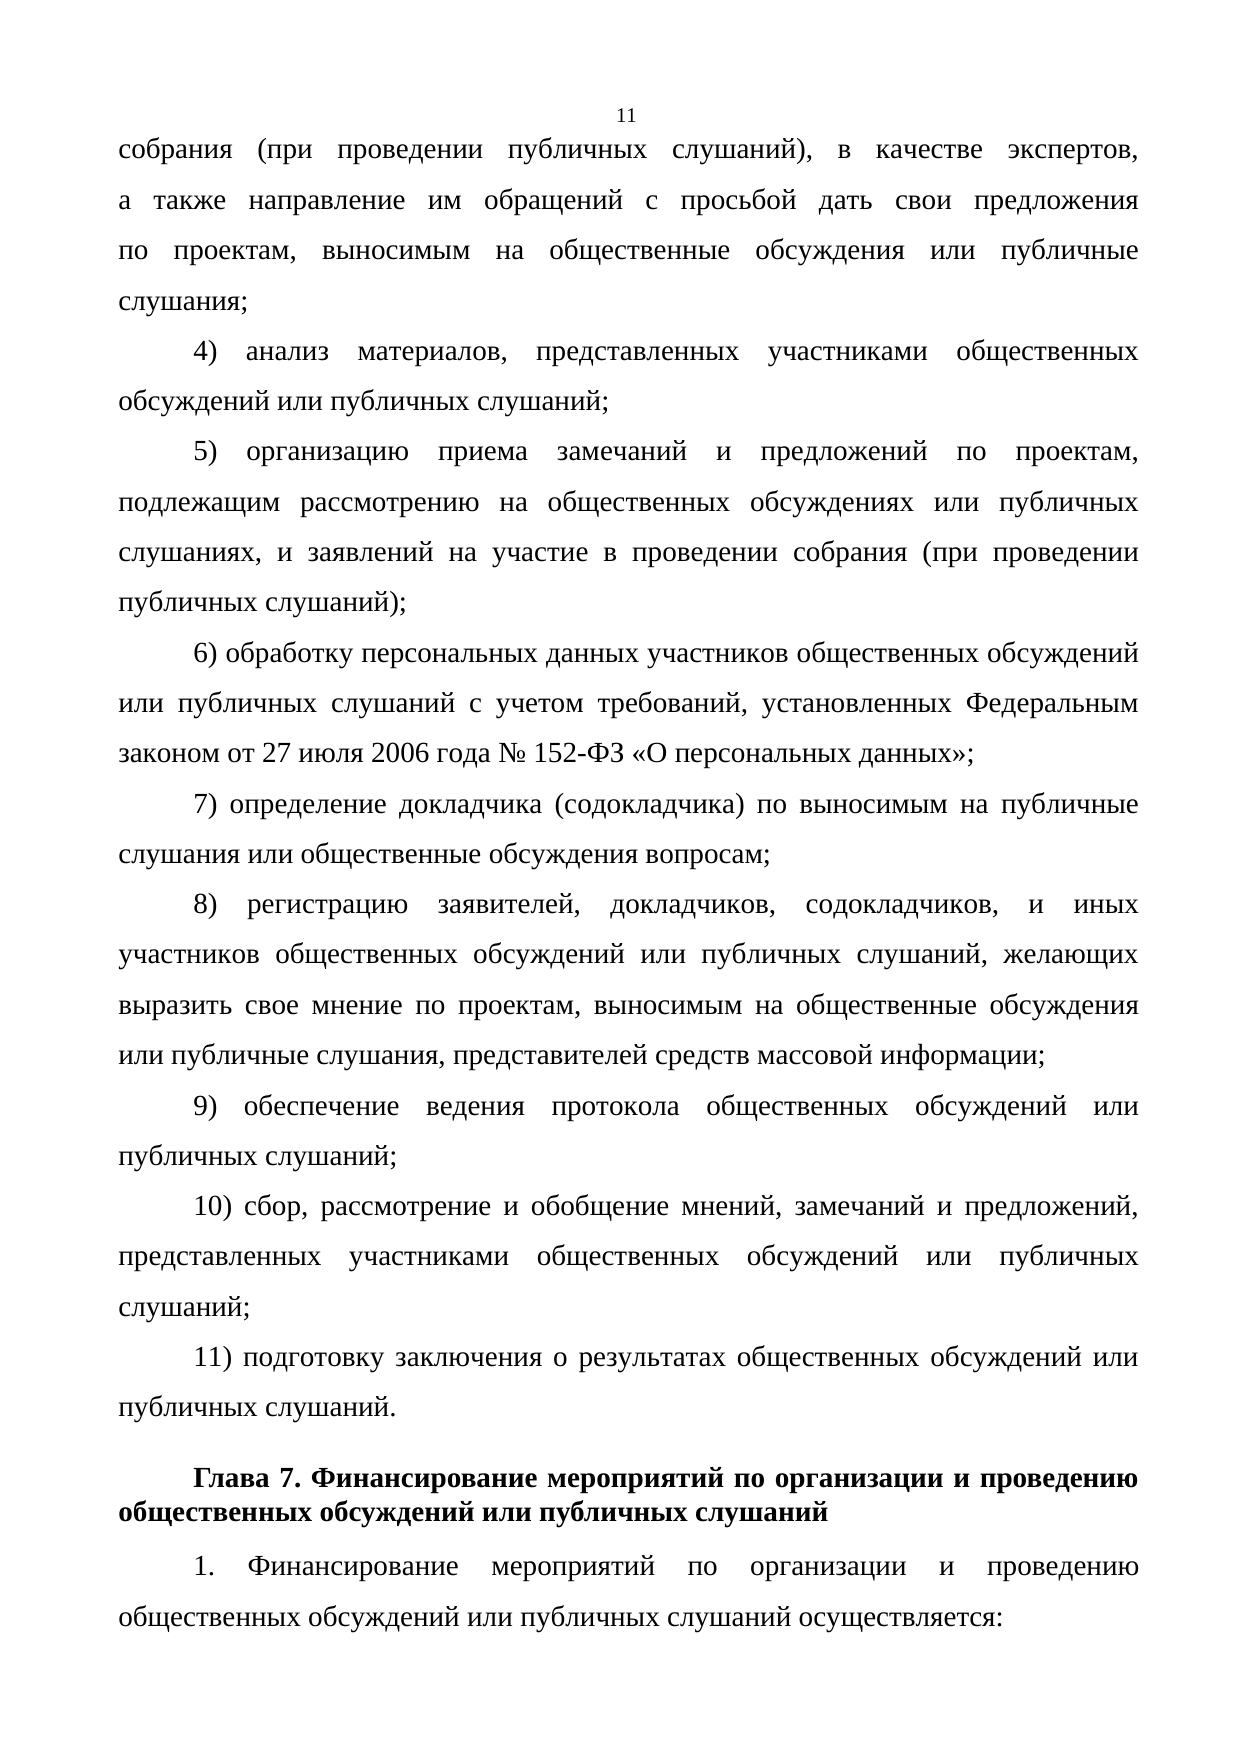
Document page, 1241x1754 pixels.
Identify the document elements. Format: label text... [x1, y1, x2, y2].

text 8) регистрацию заявителей, докладчиков, содокладчиков, и иных участников общественных обсуждений или публичных слушаний, желающих выразить свое мнение по проектам, выносимым на общественные обсуждения или публичные слушания, представителей средств массовой информации; [118, 886, 1140, 1071]
text 4) анализ материалов, представленных участниками общественных обсуждений или публичных слушаний; [118, 333, 1140, 417]
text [118, 132, 1140, 316]
subtitle Глава 7. Финансирование мероприятий по организации и проведению общественных обсуждений или публичных слушаний [118, 1461, 1140, 1528]
text 11) подготовку заключения о результатах общественных обсуждений или публичных слушаний. [118, 1339, 1140, 1423]
text 10) сбор, рассмотрение и обобщение мнений, замечаний и предложений, представленных участниками общественных обсуждений или публичных слушаний; [118, 1188, 1140, 1322]
text 9) обеспечение ведения протокола общественных обсуждений или публичных слушаний; [118, 1088, 1140, 1171]
text 5) организацию приема замечаний и предложений по проектам, подлежащим рассмотрению на общественных обсуждениях или публичных слушаниях, и заявлений на участие в проведении собрания (при проведении публичных слушаний); [118, 433, 1140, 618]
text 1. Финансирование мероприятий по организации и проведению общественных обсуждений или публичных слушаний осуществляется: [118, 1548, 1140, 1632]
text 7) определение докладчика (содокладчика) по выносимым на публичные слушания или общественные обсуждения вопросам; [118, 786, 1140, 869]
text 6) обработку персональных данных участников общественных обсуждений или публичных слушаний с учетом требований, установленных Федеральным законом от 27 июля 2006 года № 152-ФЗ «О персональных данных»; [118, 635, 1140, 769]
